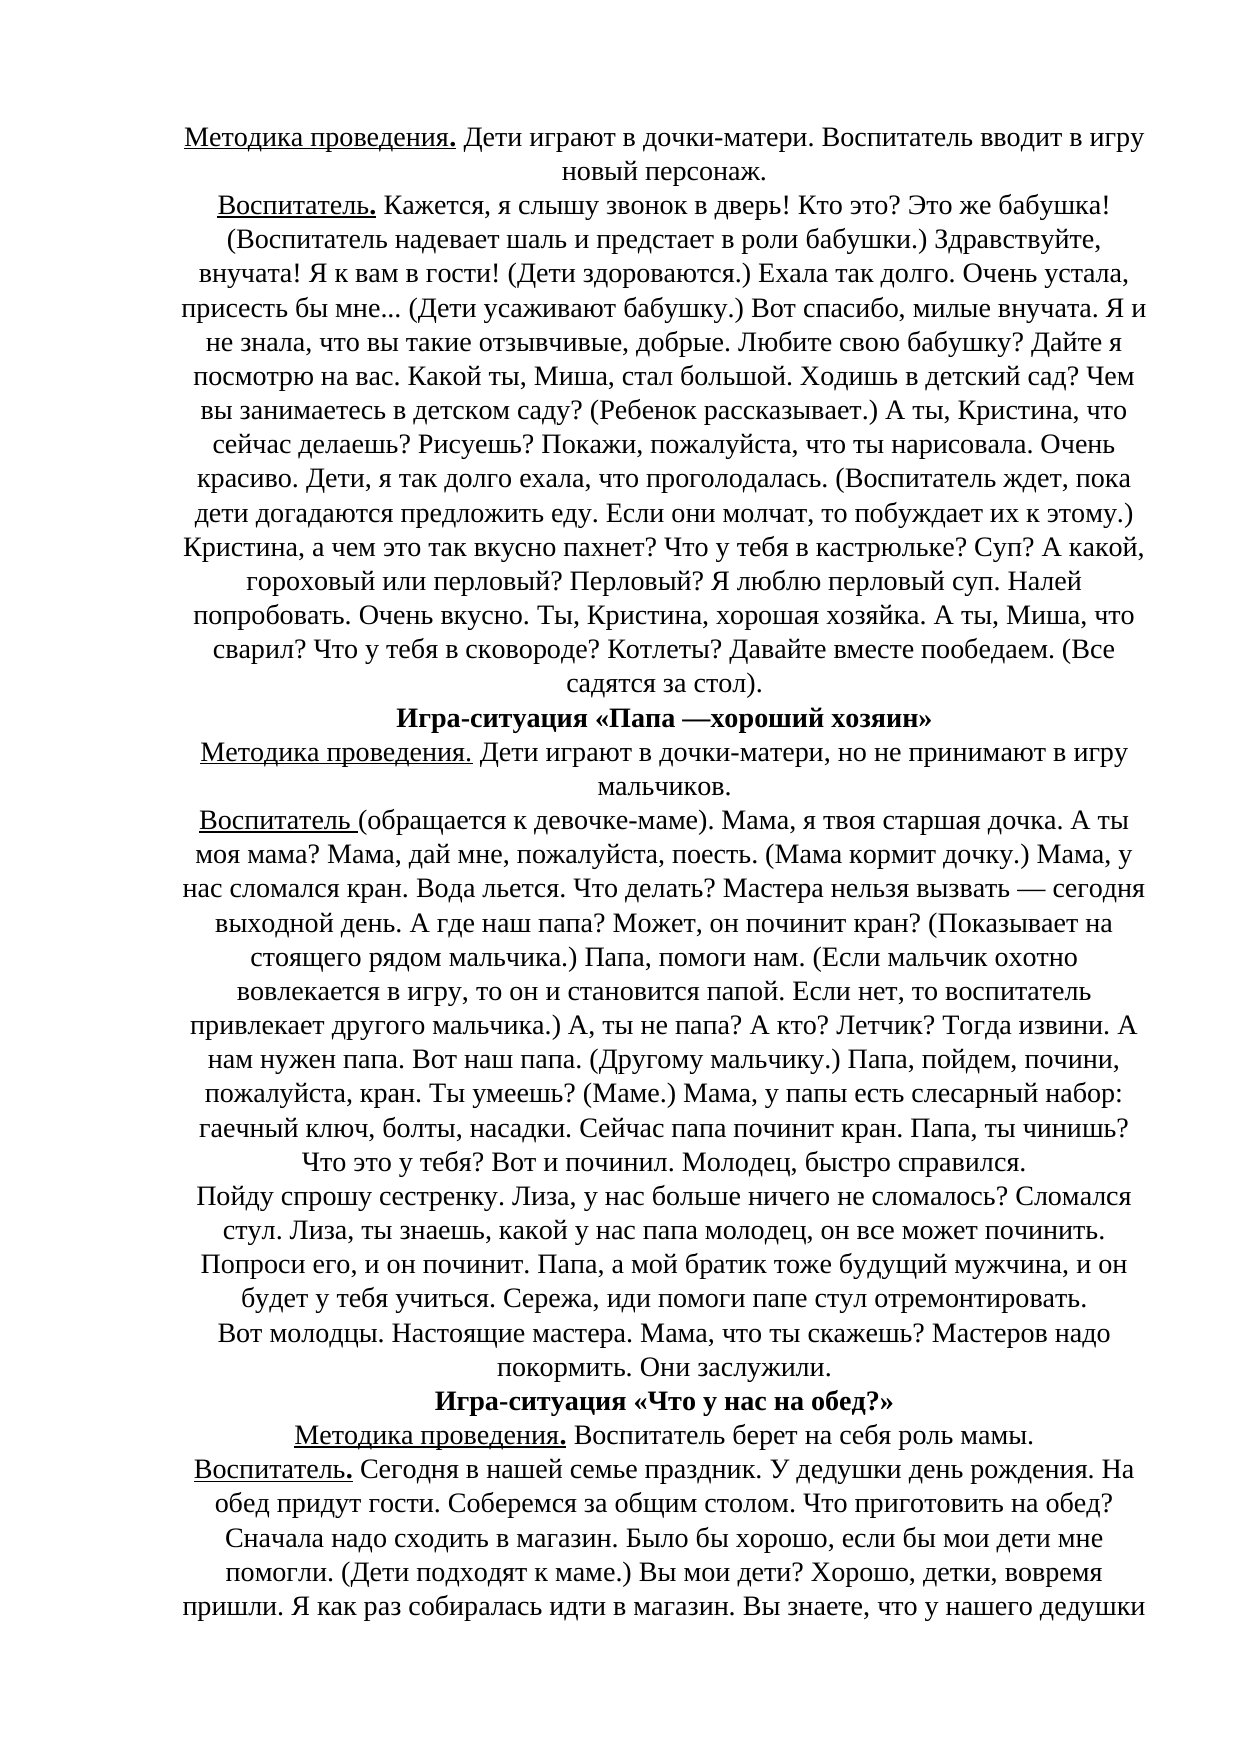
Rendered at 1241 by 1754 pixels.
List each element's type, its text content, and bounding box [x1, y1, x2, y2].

text Вот молодцы. Настоящие мастера. Мама, что ты скажешь? Мастеров надо покормить. Они заслужили. [177, 1314, 1152, 1382]
text Игра-ситуация «Что у нас на обед?» [177, 1382, 1152, 1416]
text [177, 1451, 1152, 1621]
text Методика проведения. Дети играют в дочки-матери, но не принимают в игру мальчиков. [177, 733, 1152, 801]
text Игра-ситуация «Папа —хороший хозяин» [177, 699, 1152, 733]
text Пойду спрошу сестренку. Лиза, у нас больше ничего не сломалось? Сломался стул. Лиза, ты знаешь, какой у нас папа молодец, он все может починить. Попроси его, и он починит. Папа, а мой братик тоже будущий мужчина, и он будет у тебя учиться. Сережа, иди помоги папе стул отремонтировать. [177, 1177, 1152, 1314]
text Воспитатель (обращается к девочке-маме). Мама, я твоя старшая дочка. А ты моя мама? Мама, дай мне, пожалуйста, поесть. (Мама кормит дочку.) Мама, у нас сломался кран. Вода льется. Что делать? Мастера нельзя вызвать — сегодня выходной день. А где наш папа? Может, он починит кран? (Показывает на стоящего рядом мальчика.) Папа, помоги нам. (Если мальчик охотно вовлекается в игру, то он и становится папой. Если нет, то воспитатель привлекает другого мальчика.) А, ты не папа? А кто? Летчик? Тогда извини. А нам нужен папа. Вот наш папа. (Другому мальчику.) Папа, пойдем, почини, пожалуйста, кран. Ты умеешь? (Маме.) Мама, у папы есть слесарный набор: гаечный ключ, болты, насадки. Сейчас папа починит кран. Папа, ты чинишь? Что это у тебя? Вот и починил. Молодец, быстро справился. [177, 801, 1152, 1177]
text Методика проведения. Воспитатель берет на себя роль мамы. [177, 1416, 1152, 1451]
text Методика проведения. Дети играют в дочки-матери. Воспитатель вводит в игру новый персонаж. [177, 118, 1152, 186]
text Воспитатель. Кажется, я слышу звонок в дверь! Кто это? Это же бабушка! (Воспитатель надевает шаль и предстает в роли бабушки.) Здравствуйте, внучата! Я к вам в гости! (Дети здороваются.) Ехала так долго. Очень устала, присесть бы мне... (Дети усаживают бабушку.) Вот спасибо, милые внучата. Я и не знала, что вы такие отзывчивые, добрые. Любите свою бабушку? Дайте я посмотрю на вас. Какой ты, Миша, стал большой. Ходишь в детский сад? Чем вы занимаетесь в детском саду? (Ребенок рассказывает.) А ты, Кристина, что сейчас делаешь? Рисуешь? Покажи, пожалуйста, что ты нарисовала. Очень красиво. Дети, я так долго ехала, что проголодалась. (Воспитатель ждет, пока дети догадаются предложить еду. Если они молчат, то побуждает их к этому.) Кристина, а чем это так вкусно пахнет? Что у тебя в кастрюльке? Суп? А какой, гороховый или перловый? Перловый? Я люблю перловый суп. Налей попробовать. Очень вкусно. Ты, Кристина, хорошая хозяйка. А ты, Миша, что сварил? Что у тебя в сковороде? Котлеты? Давайте вместе пообедаем. (Все садятся за стол). [177, 186, 1152, 699]
